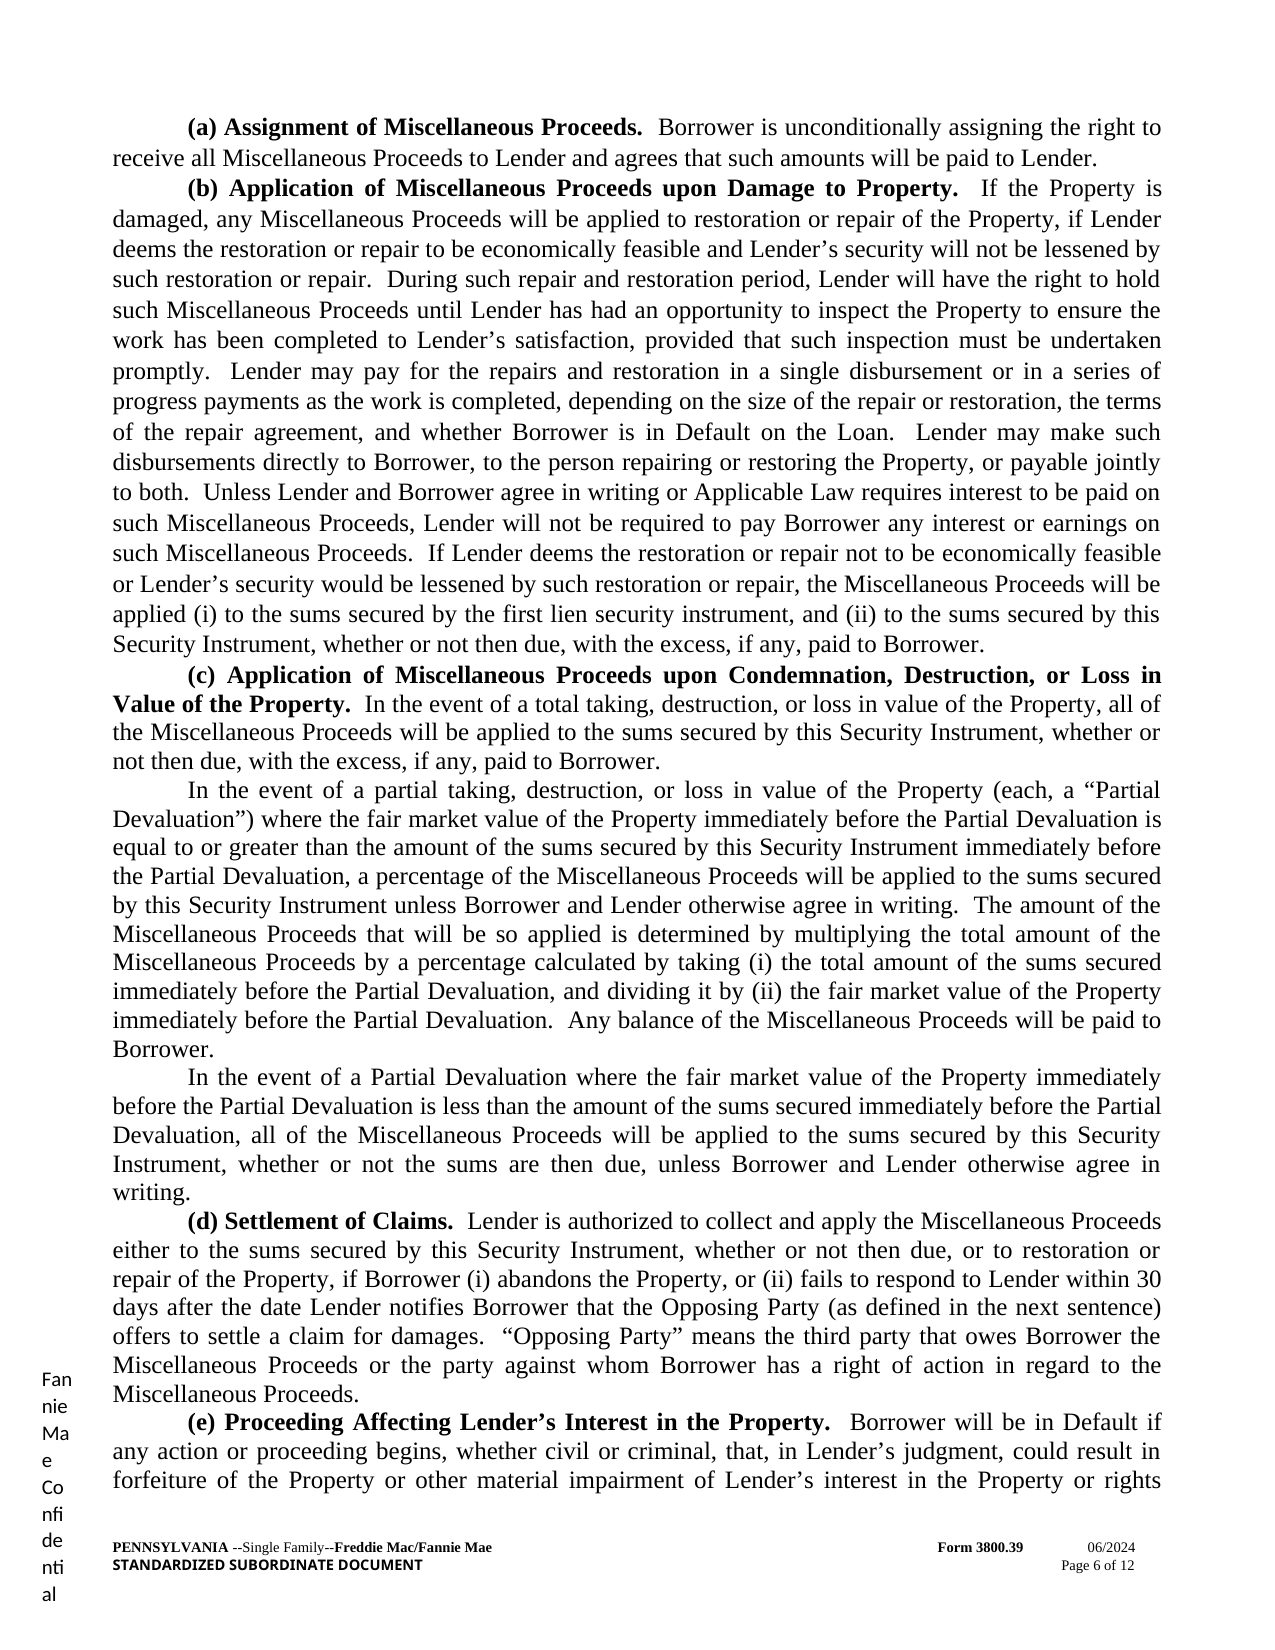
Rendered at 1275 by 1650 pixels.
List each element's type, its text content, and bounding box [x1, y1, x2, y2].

text In the event of a Partial Devaluation where the fair market value of the Property immediately before the Partial Devaluation is less than the amount of the sums secured immediately before the Partial Devaluation, all of the Miscellaneous Proceeds will be applied to the sums secured by this Security Instrument, whether or not the sums are then due, unless Borrower and Lender otherwise agree in writing. [112, 1062, 1162, 1206]
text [112, 1407, 1162, 1494]
text In the event of a partial taking, destruction, or loss in value of the Property (each, a “Partial Devaluation”) where the fair market value of the Property immediately before the Partial Devaluation is equal to or greater than the amount of the sums secured by this Security Instrument immediately before the Partial Devaluation, a percentage of the Miscellaneous Proceeds will be applied to the sums secured by this Security Instrument unless Borrower and Lender otherwise agree in writing. The amount of the Miscellaneous Proceeds that will be so applied is determined by multiplying the total amount of the Miscellaneous Proceeds by a percentage calculated by taking (i) the total amount of the sums secured immediately before the Partial Devaluation, and dividing it by (ii) the fair market value of the Property immediately before the Partial Devaluation. Any balance of the Miscellaneous Proceeds will be paid to Borrower. [112, 775, 1162, 1062]
text (d) Settlement of Claims. Lender is authorized to collect and apply the Miscellaneous Proceeds either to the sums secured by this Security Instrument, whether or not then due, or to restoration or repair of the Property, if Borrower (i) abandons the Property, or (ii) fails to respond to Lender within 30 days after the date Lender notifies Borrower that the Opposing Party (as defined in the next sentence) offers to settle a claim for damages. “Opposing Party” means the third party that owes Borrower the Miscellaneous Proceeds or the party against whom Borrower has a right of action in regard to the Miscellaneous Proceeds. [112, 1206, 1162, 1407]
text (c) Application of Miscellaneous Proceeds upon Condemnation, Destruction, or Loss in Value of the Property. In the event of a total taking, destruction, or loss in value of the Property, all of the Miscellaneous Proceeds will be applied to the sums secured by this Security Instrument, whether or not then due, with the excess, if any, paid to Borrower. [112, 660, 1162, 775]
text (a) Assignment of Miscellaneous Proceeds. Borrower is unconditionally assigning the right to receive all Miscellaneous Proceeds to Lender and agrees that such amounts will be paid to Lender. [112, 112, 1162, 172]
text (b) Application of Miscellaneous Proceeds upon Damage to Property. If the Property is damaged, any Miscellaneous Proceeds will be applied to restoration or repair of the Property, if Lender deems the restoration or repair to be economically feasible and Lender’s security will not be lessened by such restoration or repair. During such repair and restoration period, Lender will have the right to hold such Miscellaneous Proceeds until Lender has had an opportunity to inspect the Property to ensure the work has been completed to Lender’s satisfaction, provided that such inspection must be undertaken promptly. Lender may pay for the repairs and restoration in a single disbursement or in a series of progress payments as the work is completed, depending on the size of the repair or restoration, the terms of the repair agreement, and whether Borrower is in Default on the Loan. Lender may make such disbursements directly to Borrower, to the person repairing or restoring the Property, or payable jointly to both. Unless Lender and Borrower agree in writing or Applicable Law requires interest to be paid on such Miscellaneous Proceeds, Lender will not be required to pay Borrower any interest or earnings on such Miscellaneous Proceeds. If Lender deems the restoration or repair not to be economically feasible or Lender’s security would be lessened by such restoration or repair, the Miscellaneous Proceeds will be applied (i) to the sums secured by the first lien security instrument, and (ii) to the sums secured by this Security Instrument, whether or not then due, with the excess, if any, paid to Borrower. [112, 173, 1162, 658]
